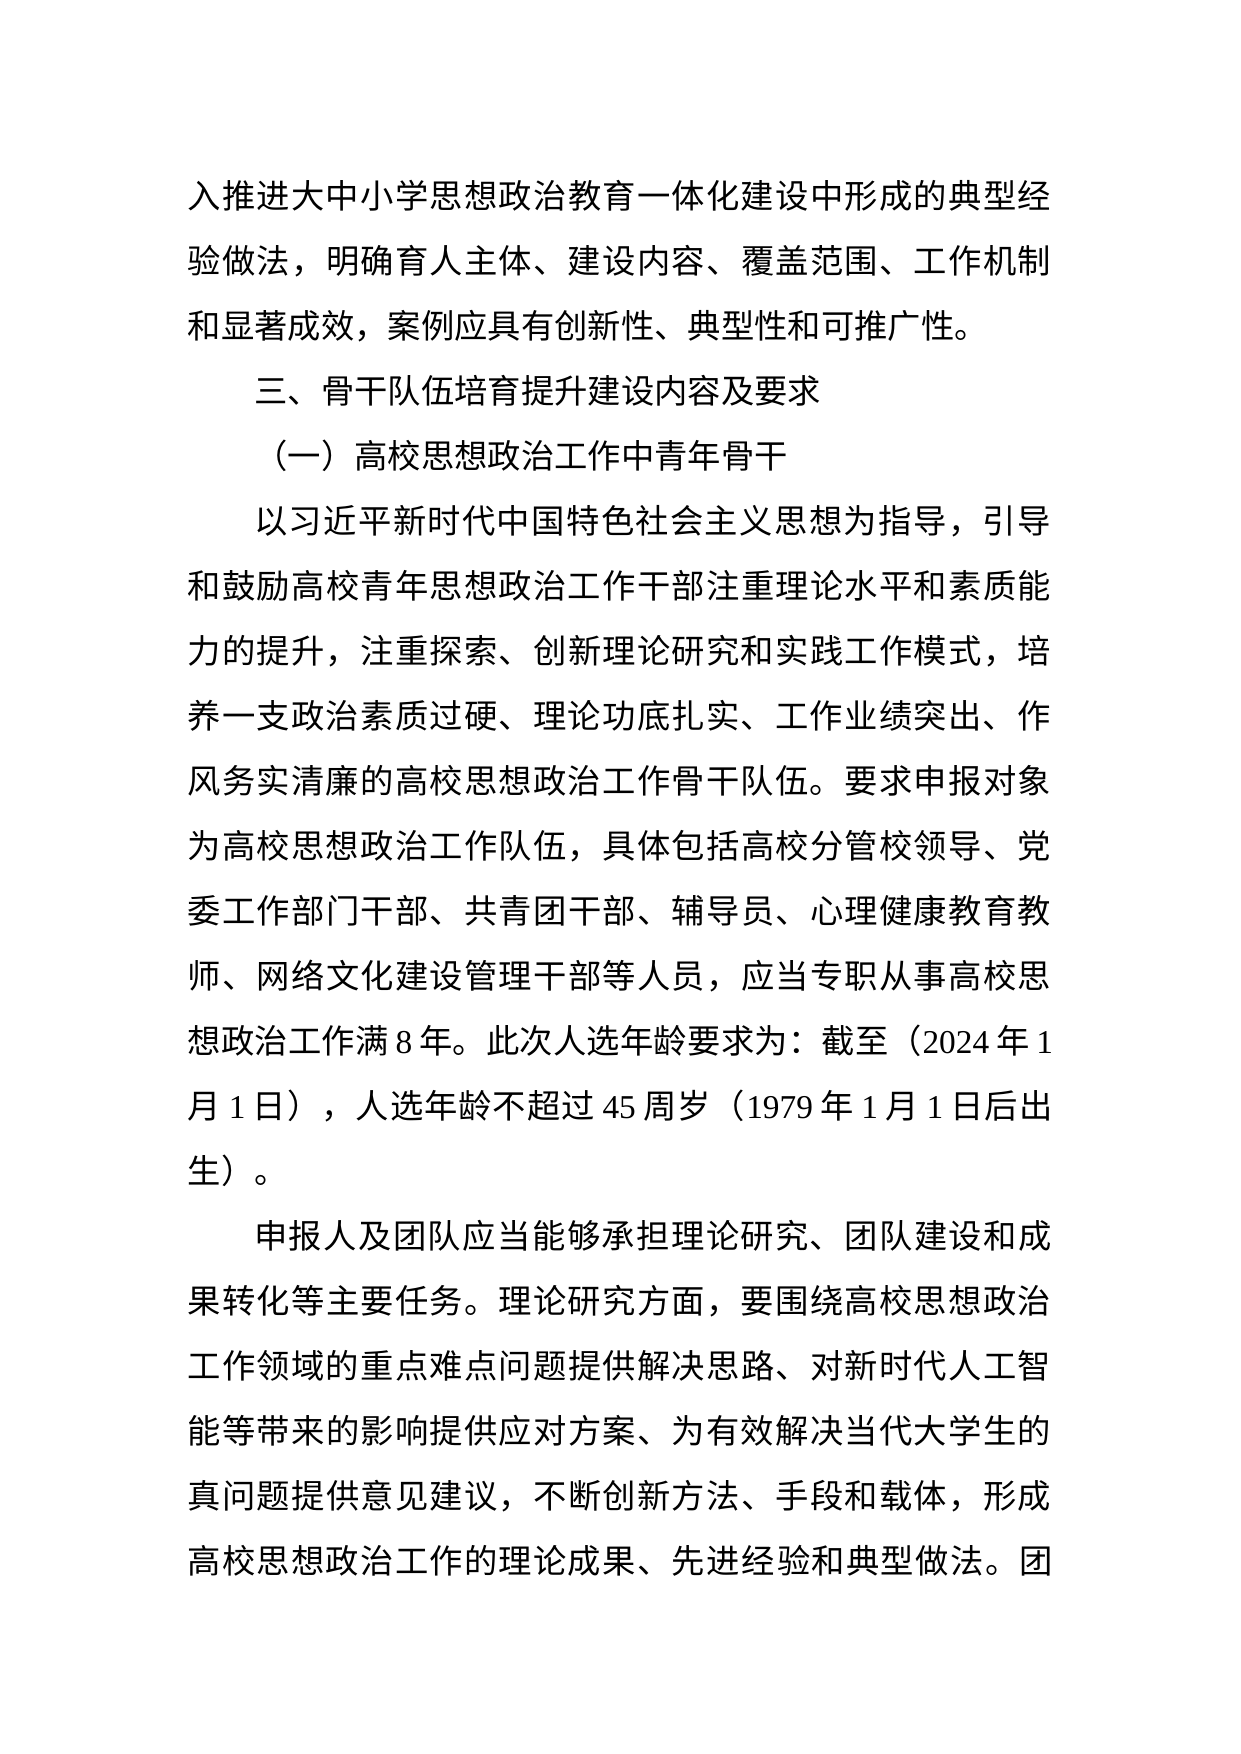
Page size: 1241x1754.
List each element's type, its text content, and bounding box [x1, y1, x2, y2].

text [187, 162, 1053, 357]
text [187, 1202, 1053, 1592]
text 以习近平新时代中国特色社会主义思想为指导，引导和鼓励高校青年思想政治工作干部注重理论水平和素质能力的提升，注重探索、创新理论研究和实践工作模式，培养一支政治素质过硬、理论功底扎实、工作业绩突出、作风务实清廉的高校思想政治工作骨干队伍。要求申报对象为高校思想政治工作队伍，具体包括高校分管校领导、党委工作部门干部、共青团干部、辅导员、心理健康教育教师、网络文化建设管理干部等人员，应当专职从事高校思想政治工作满8年。此次人选年龄要求为：截至（2024年1月1日），人选年龄不超过45周岁（1979年1月1日后出生）。 [187, 487, 1053, 1202]
text 三、骨干队伍培育提升建设内容及要求 [187, 357, 1053, 422]
text （一）高校思想政治工作中青年骨干 [187, 422, 1053, 487]
